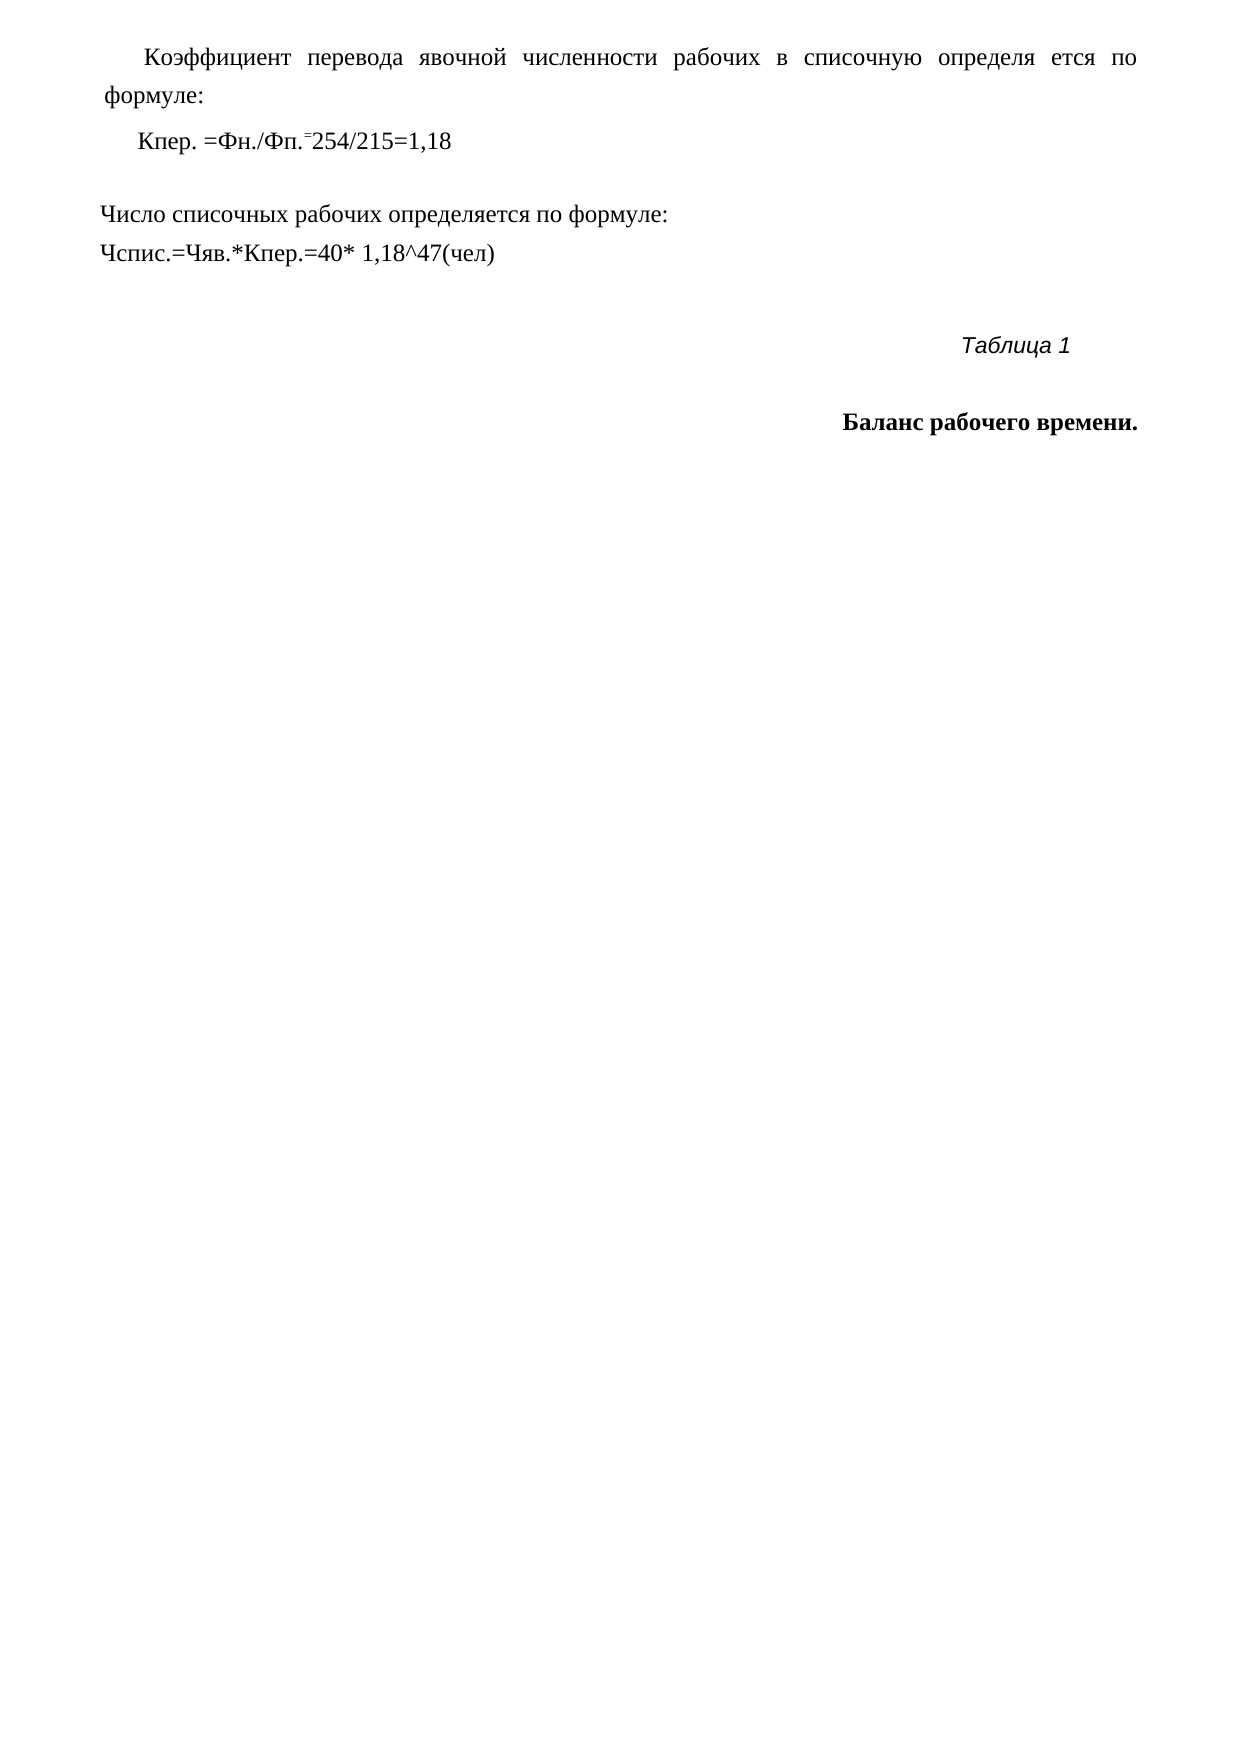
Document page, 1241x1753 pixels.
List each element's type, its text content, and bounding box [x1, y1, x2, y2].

text Баланс рабочего времени. [100, 311, 1138, 435]
text Кпер. =Фн./Фп.=254/215=1,18 [137, 126, 1138, 155]
text Чспис.=Чяв.*Кпер.=40* 1,18^47(чел) [100, 238, 1138, 267]
text Таблица 1 [961, 332, 1092, 359]
text Число списочных рабочих определяется по формуле: [100, 199, 1138, 228]
text Коэффициент перевода явочной численности рабочих в списочную определя ется по формуле: [104, 42, 1138, 109]
